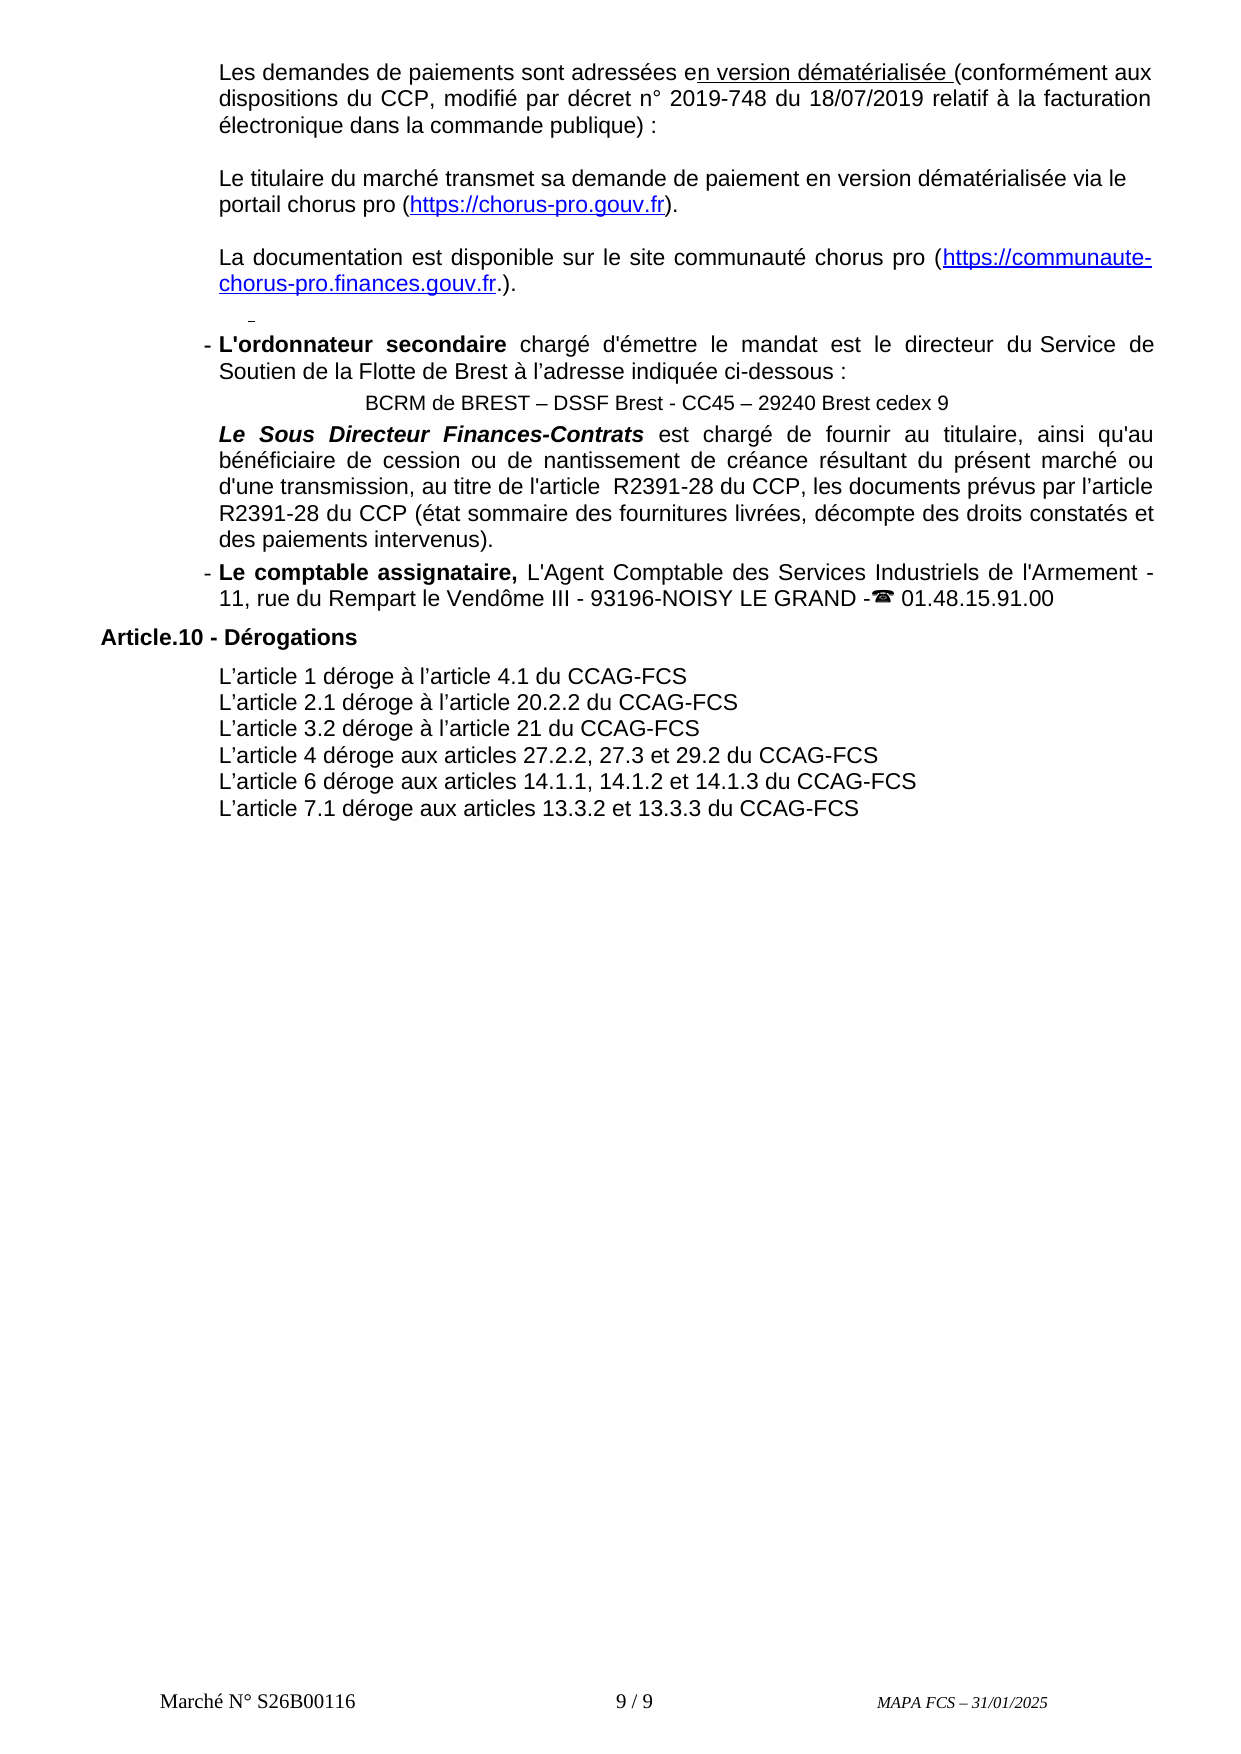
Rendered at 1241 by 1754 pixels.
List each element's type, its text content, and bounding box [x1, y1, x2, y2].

text Article.10 - Dérogations [100, 624, 1154, 650]
text Les demandes de paiements sont adressées en version dématérialisée (conformément aux dispositions du CCP, modifié par décret n° 2019-748 du 18/07/2019 relatif à la facturation électronique dans la commande publique) : [218, 59, 1152, 138]
text L’article 3.2 déroge à l’article 21 du CCAG-FCS [218, 715, 1152, 742]
text Le Sous Directeur Finances-Contrats est chargé de fournir au titulaire, ainsi qu'au bénéficiaire de cession ou de nantissement de créance résultant du présent marché ou d'une transmission, au titre de l'article R2391-28 du CCP, les documents prévus par l’article R2391-28 du CCP (état sommaire des fournitures livrées, décompte des droits constatés et des paiements intervenus). [218, 421, 1154, 552]
text L’article 6 déroge aux articles 14.1.1, 14.1.2 et 14.1.3 du CCAG-FCS [218, 768, 1152, 794]
list Le comptable assignataire, L'Agent Comptable des Services Industriels de l'Armement - 11, rue du Rempart le Vendôme III - 93196-NOISY LE GRAND - 01.48.15.91.00 [204, 558, 1154, 611]
text L’article 1 déroge à l’article 4.1 du CCAG-FCS [218, 663, 1152, 689]
text Le titulaire du marché transmet sa demande de paiement en version dématérialisée via le portail chorus pro (https://chorus-pro.gouv.fr). [218, 164, 1152, 217]
text L’article 7.1 déroge aux articles 13.3.2 et 13.3.3 du CCAG-FCS [218, 794, 1152, 821]
text L’article 4 déroge aux articles 27.2.2, 27.3 et 29.2 du CCAG-FCS [218, 742, 1152, 768]
list L'ordonnateur secondaire chargé d'émettre le mandat est le directeur du Service de Soutien de de Brest à l’adresse indiquée ci-dessous : [204, 331, 1154, 384]
text L’article 2.1 déroge à l’article 20.2.2 du CCAG-FCS [218, 689, 1152, 715]
text La documentation est disponible sur le site communauté chorus pro (https://communaute-chorus-pro.finances.gouv.fr.). [218, 243, 1152, 296]
text BCRM de BREST – DSSF Brest - CC45 – 29240 Brest cedex 9 [159, 390, 1154, 414]
